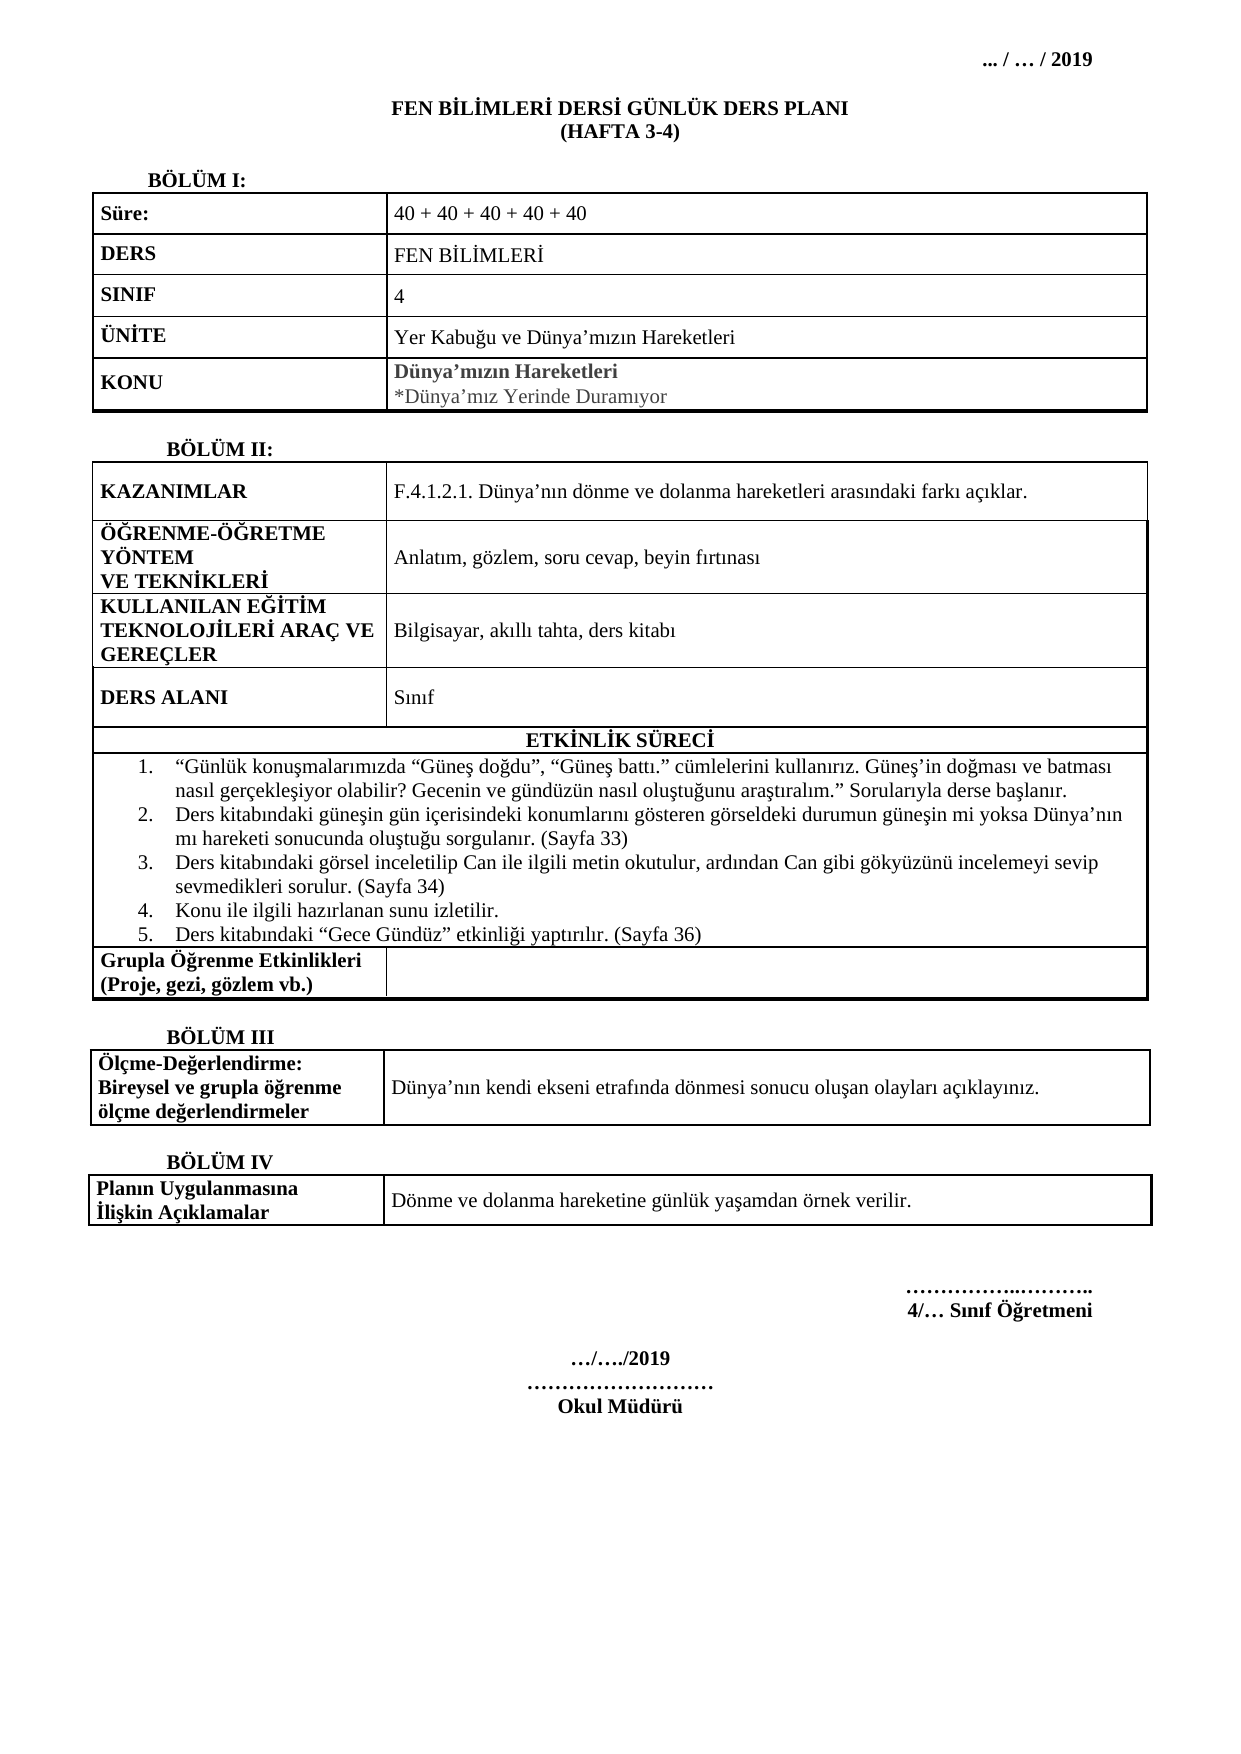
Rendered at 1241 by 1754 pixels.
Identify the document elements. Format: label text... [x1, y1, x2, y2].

text (HAFTA 3-4) [148, 119, 1092, 143]
table_cell Bilgisayar, akıllı tahta, ders kitabı [387, 594, 1146, 666]
text …/…./2019 [148, 1346, 1092, 1370]
table_cell ÜNİTE [94, 317, 386, 357]
table_cell 4 [388, 275, 1146, 316]
table_header Süre: [94, 194, 386, 233]
text ……………..……….. [148, 1274, 1092, 1298]
table_header Dönme ve dolanma hareketine günlük yaşamdan örnek verilir. [385, 1176, 1150, 1224]
text ……………………… [148, 1370, 1092, 1394]
table_header Dünya’nın kendi ekseni etrafında dönmesi sonucu oluşan olayları açıklayınız. [385, 1051, 1149, 1123]
text 4/… Sınıf Öğretmeni [148, 1298, 1092, 1322]
subtitle BÖLÜM IV [148, 1149, 1092, 1174]
table_cell ETKİNLİK SÜRECİ [94, 728, 1146, 752]
table_cell [387, 948, 1146, 996]
table_header Ölçme-Değerlendirme: Bireysel ve grupla öğrenme ölçme değerlendirmeler [92, 1051, 383, 1123]
table_cell DERS ALANI [94, 668, 386, 726]
table_header KAZANIMLAR [93, 463, 386, 520]
text FEN BİLİMLERİ DERSİ GÜNLÜK DERS PLANI [148, 95, 1092, 119]
table_cell KONU [94, 359, 386, 409]
table_header Planın Uygulanmasına İlişkin Açıklamalar [90, 1176, 383, 1224]
table_cell Grupla Öğrenme Etkinlikleri (Proje, gezi, gözlem vb.) [94, 948, 386, 996]
text Okul Müdürü [148, 1394, 1092, 1418]
table_cell Anlatım, gözlem, soru cevap, beyin fırtınası [387, 521, 1146, 593]
table_cell “Günlük konuşmalarımızda “Güneş doğdu”, “Güneş battı.” cümlelerini kullanırız. Güneş’in doğması ve batması nasıl gerçekleşiyor olabilir? Gecenin ve gündüzün nasıl oluştuğunu araştıralım.” Sorularıyla derse başlanır. Ders kitabındaki güneşin gün içerisindeki konumlarını gösteren görseldeki durumun güneşin mi yoksa Dünya’nın mı hareketi sonucunda oluştuğu sorgulanır. (Sayfa 33) Ders kitabındaki görsel inceletilip Can ile ilgili metin okutulur, ardından Can gibi gökyüzünü incelemeyi sevip sevmedikleri sorulur. (Sayfa 34) Konu ile ilgili hazırlanan sunu izletilir. Ders kitabındaki “Gece Gündüz” etkinliği yaptırılır. (Sayfa 36) [94, 754, 1146, 946]
table_header F.4.1.2.1. Dünya’nın dönme ve dolanma hareketleri arasındaki farkı açıklar. [387, 463, 1147, 520]
table_cell Dünya’mızın Hareketleri *Dünya’mız Yerinde Duramıyor [388, 359, 1146, 409]
text BÖLÜM I: [148, 168, 1092, 192]
table_cell Yer Kabuğu ve Dünya’mızın Hareketleri [388, 317, 1146, 357]
table_header 40 + 40 + 40 + 40 + 40 [388, 194, 1146, 233]
table_cell SINIF [94, 275, 386, 316]
table_cell DERS [94, 235, 386, 274]
text BÖLÜM II: [148, 437, 1092, 461]
table_cell ÖĞRENME-ÖĞRETME YÖNTEM VE TEKNİKLERİ [93, 521, 386, 593]
table_cell FEN BİLİMLERİ [388, 235, 1146, 274]
table_cell Sınıf [387, 668, 1146, 726]
subtitle BÖLÜM III [148, 1025, 1092, 1049]
table_cell KULLANILAN EĞİTİM TEKNOLOJİLERİ ARAÇ VE GEREÇLER [93, 594, 386, 666]
text ... / … / 2019 [148, 47, 1092, 71]
